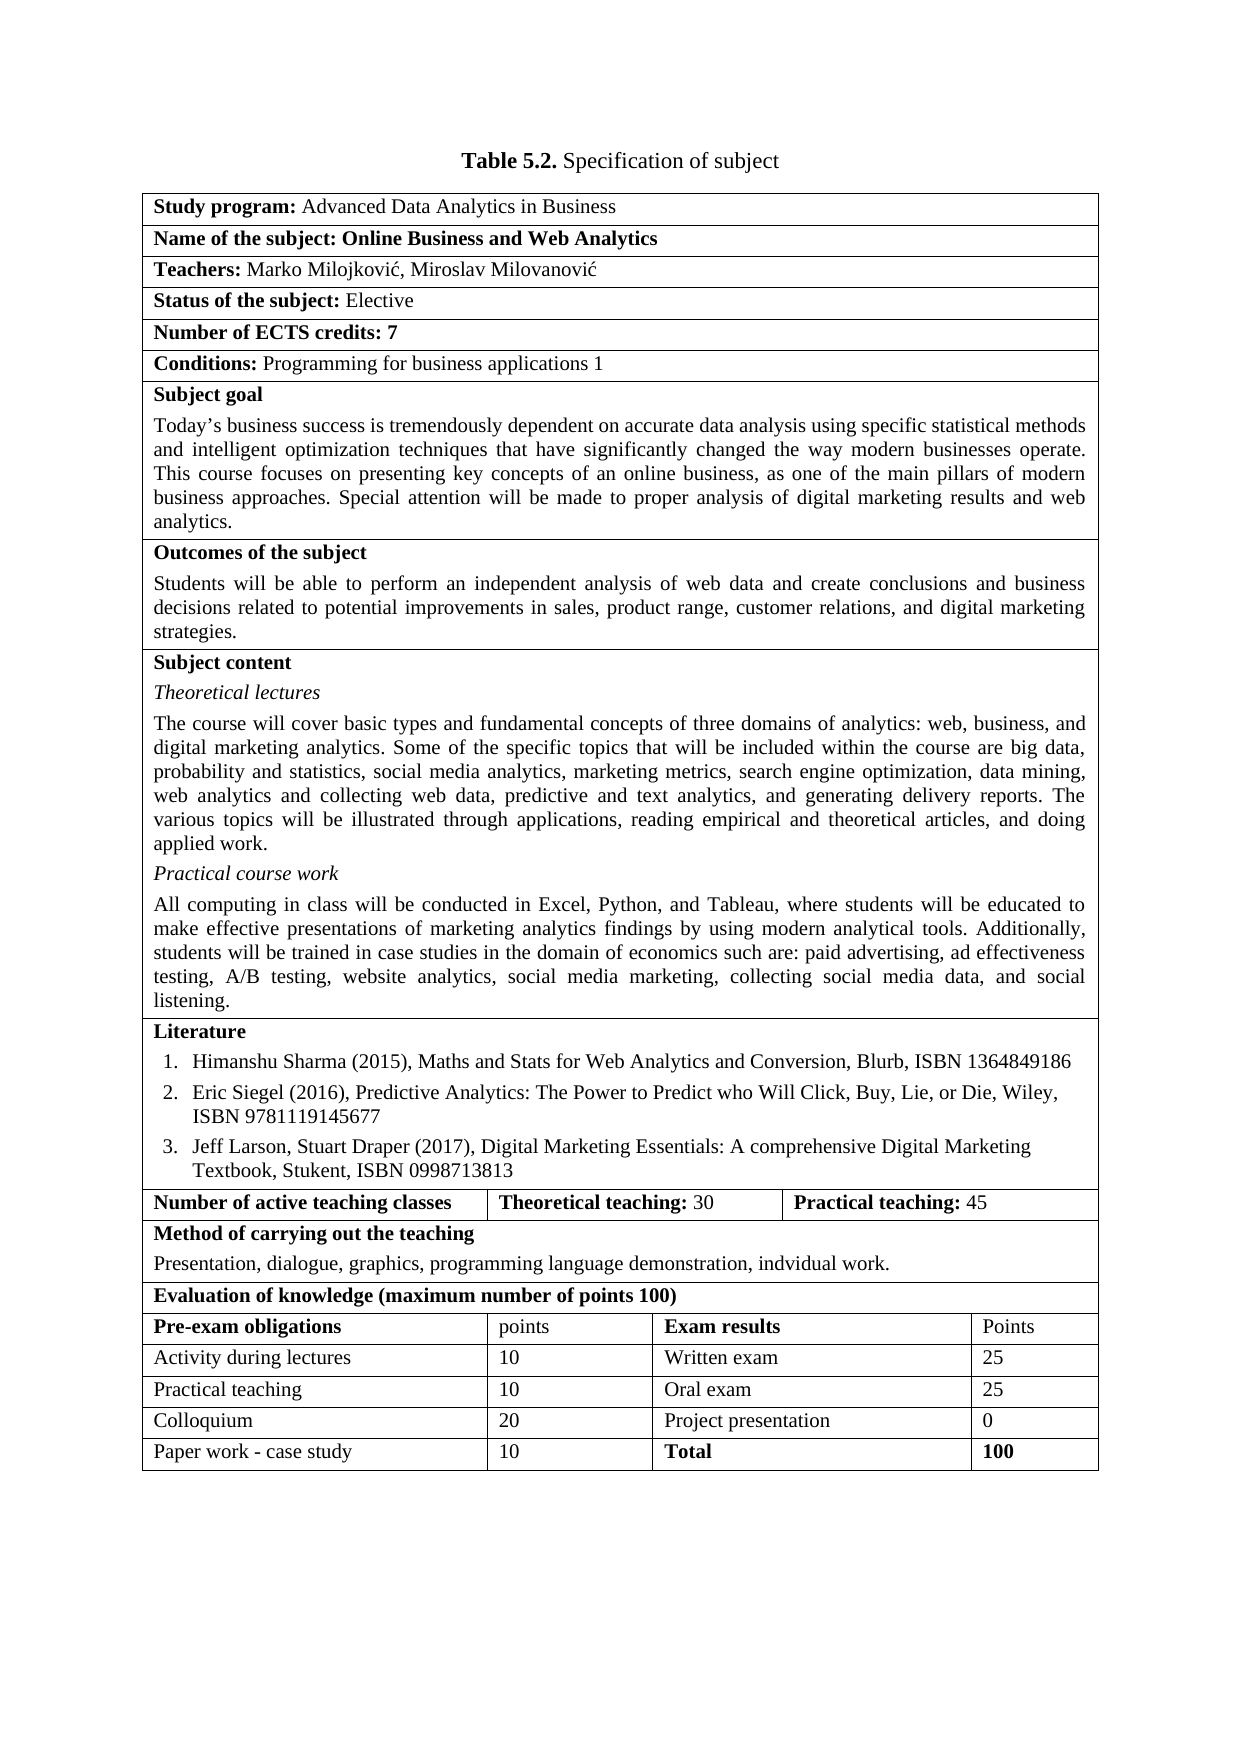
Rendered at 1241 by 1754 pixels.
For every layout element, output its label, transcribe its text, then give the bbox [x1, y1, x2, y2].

table_cell 10 [488, 1439, 652, 1470]
table_cell 25 [972, 1377, 1098, 1407]
table_cell Pre-exam obligations [143, 1314, 487, 1344]
table_cell Method of carrying out the teaching Presentation, dialogue, graphics, programming language demonstration, indvidual work. [143, 1221, 1098, 1282]
table_cell Activity during lectures [143, 1345, 487, 1376]
table_cell Exam results [653, 1314, 971, 1344]
table_cell Conditions: Programming for business applications 1 [143, 351, 1098, 381]
table_cell Practical teaching: 45 [783, 1190, 1098, 1220]
table_cell Number of ECTS credits: 7 [143, 320, 1098, 350]
text Table 5.2. Specification of subject [148, 148, 1093, 174]
table_cell 25 [972, 1345, 1098, 1376]
table_cell Colloquium [143, 1408, 487, 1438]
table_cell Total [653, 1439, 971, 1470]
table_cell 10 [488, 1345, 652, 1376]
table_cell Written exam [653, 1345, 971, 1376]
table_cell 100 [972, 1439, 1098, 1470]
table_cell Number of active teaching classes [143, 1190, 487, 1220]
table_cell Oral exam [653, 1377, 971, 1407]
table_cell Paper work - case study [143, 1439, 487, 1470]
table_cell points [488, 1314, 652, 1344]
table_cell Project presentation [653, 1408, 971, 1438]
table_cell 10 [488, 1377, 652, 1407]
table_cell Subject goal Today’s business success is tremendously dependent on accurate data analysis using specific statistical methods and intelligent optimization techniques that have significantly changed the way modern businesses operate. This course focuses on presenting key concepts of an online business, as one of the main pillars of modern business approaches. Special attention will be made to proper analysis of digital marketing results and web analytics. [143, 382, 1098, 539]
table_cell Outcomes of the subject Students will be able to perform an independent analysis of web data and create conclusions and business decisions related to potential improvements in sales, product range, customer relations, and digital marketing strategies. [143, 540, 1098, 649]
table_cell Name of the subject: Online Business and Web Analytics [143, 226, 1098, 256]
table_cell Status of the subject: Elective [143, 288, 1098, 318]
table_cell Theoretical teaching: 30 [488, 1190, 782, 1220]
table_cell Evaluation of knowledge (maximum number of points 100) [143, 1283, 1098, 1313]
table_cell Subject content Theoretical lectures The course will cover basic types and fundamental concepts of three domains of analytics: web, business, and digital marketing analytics. Some of the specific topics that will be included within the course are big data, probability and statistics, social media analytics, marketing metrics, search engine optimization, data mining, web analytics and collecting web data, predictive and text analytics, and generating delivery reports. The various topics will be illustrated through applications, reading empirical and theoretical articles, and doing applied work. Practical course work All computing in class will be conducted in Excel, Python, and Tableau, where students will be educated to make effective presentations of marketing analytics findings by using modern analytical tools. Additionally, students will be trained in case studies in the domain of economics such are: paid advertising, ad effectiveness testing, A/B testing, website analytics, social media marketing, collecting social media data, and social listening. [143, 650, 1098, 1018]
table_cell 0 [972, 1408, 1098, 1438]
table_header Study program: Advanced Data Analytics in Business [143, 194, 1098, 224]
table_cell Practical teaching [143, 1377, 487, 1407]
table_cell 20 [488, 1408, 652, 1438]
table_cell Teachers: Marko Milojković, Miroslav Milovanović [143, 257, 1098, 287]
table_cell Points [972, 1314, 1098, 1344]
table_cell Literature Himanshu Sharma (2015), Maths and Stats for Web Analytics and Conversion, Blurb, ISBN 1364849186 Eric Siegel (2016), Predictive Analytics: The Power to Predict who Will Click, Buy, Lie, or Die, Wiley, ISBN 9781119145677 Jeff Larson, Stuart Draper (2017), Digital Marketing Essentials: A comprehensive Digital Marketing Textbook, Stukent, ISBN 0998713813 [143, 1019, 1098, 1188]
